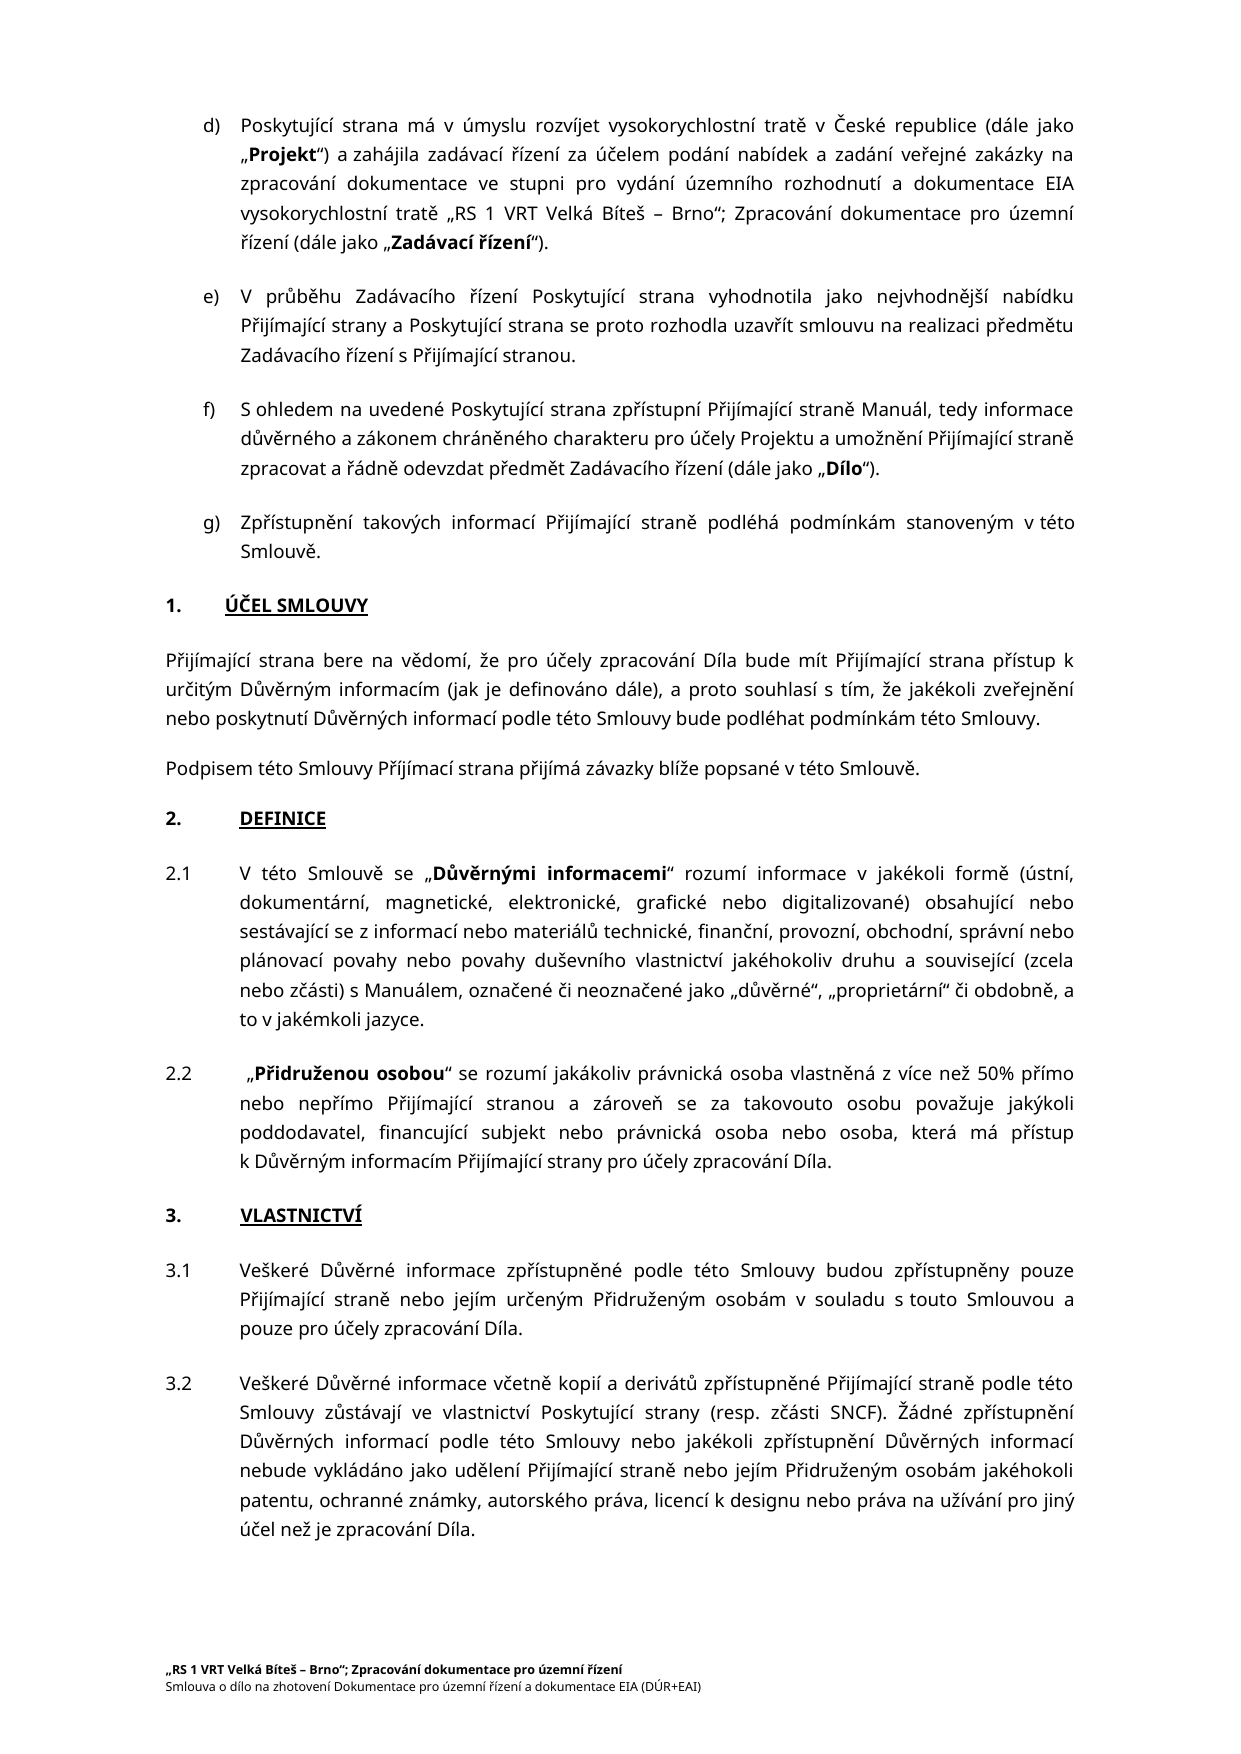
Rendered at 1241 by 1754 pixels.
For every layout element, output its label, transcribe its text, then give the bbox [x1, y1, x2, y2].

list S ohledem na uvedené Poskytující strana zpřístupní Přijímající straně Manuál, tedy informace důvěrného a zákonem chráněného charakteru pro účely Projektu a umožnění Přijímající straně zpracovat a řádně odevzdat předmět Zadávacího řízení (dále jako „Dílo“). [203, 396, 1075, 480]
list Zpřístupnění takových informací Přijímající straně podléhá podmínkám stanoveným v této Smlouvě. [203, 509, 1075, 564]
list Veškeré Důvěrné informace včetně kopií a derivátů zpřístupněné Přijímající straně podle této Smlouvy zůstávají ve vlastnictví Poskytující strany (resp. zčásti SNCF). Žádné zpřístupnění Důvěrných informací podle této Smlouvy nebo jakékoli zpřístupnění Důvěrných informací nebude vykládáno jako udělení Přijímající straně nebo jejím Přidruženým osobám jakéhokoli patentu, ochranné známky, autorského práva, licencí k designu nebo práva na užívání pro jiný účel než je zpracování Díla. [165, 1370, 1075, 1542]
list „Přidruženou osobou“ se rozumí jakákoliv právnická osoba vlastněná z více než 50% přímo nebo nepřímo Přijímající stranou a zároveň se za takovouto osobu považuje jakýkoli poddodavatel, financující subjekt nebo právnická osoba nebo osoba, která má přístup k Důvěrným informacím Přijímající strany pro účely zpracování Díla. [165, 1061, 1075, 1174]
list V průběhu Zadávacího řízení Poskytující strana vyhodnotila jako nejvhodnější nabídku Přijímající strany a Poskytující strana se proto rozhodla uzavřít smlouvu na realizaci předmětu Zadávacího řízení s Přijímající stranou. [203, 283, 1075, 368]
list Veškeré Důvěrné informace zpřístupněné podle této Smlouvy budou zpřístupněny pouze Přijímající straně nebo jejím určeným Přidruženým osobám v souladu s touto Smlouvou a pouze pro účely zpracování Díla. [165, 1257, 1075, 1341]
list Poskytující strana má v úmyslu rozvíjet vysokorychlostní tratě v České republice (dále jako „Projekt“) a zahájila zadávací řízení za účelem podání nabídek a zadání veřejné zakázky na zpracování dokumentace ve stupni pro vydání územního rozhodnutí a dokumentace EIA vysokorychlostní tratě „RS 1 VRT Velká Bíteš – Brno“; Zpracování dokumentace pro územní řízení (dále jako „Zadávací řízení“). [203, 112, 1075, 255]
text Přijímající strana bere na vědomí, že pro účely zpracování Díla bude mít Přijímající strana přístup k určitým Důvěrným informacím (jak je definováno dále), a proto souhlasí s tím, že jakékoli zveřejnění nebo poskytnutí Důvěrných informací podle této Smlouvy bude podléhat podmínkám této Smlouvy. [165, 647, 1075, 731]
text Podpisem této Smlouvy Příjímací strana přijímá závazky blíže popsané v této Smlouvě. [165, 756, 1075, 781]
list ÚČEL SMLOUVY [165, 593, 1075, 618]
list DEFINICE [165, 806, 1075, 831]
list VLASTNICTVÍ [165, 1203, 1075, 1228]
list V této Smlouvě se „Důvěrnými informacemi“ rozumí informace v jakékoli formě (ústní, dokumentární, magnetické, elektronické, grafické nebo digitalizované) obsahující nebo sestávající se z informací nebo materiálů technické, finanční, provozní, obchodní, správní nebo plánovací povahy nebo povahy duševního vlastnictví jakéhokoliv druhu a související (zcela nebo zčásti) s Manuálem, označené či neoznačené jako „důvěrné“, „proprietární“ či obdobně, a to v jakémkoli jazyce. [165, 860, 1075, 1032]
